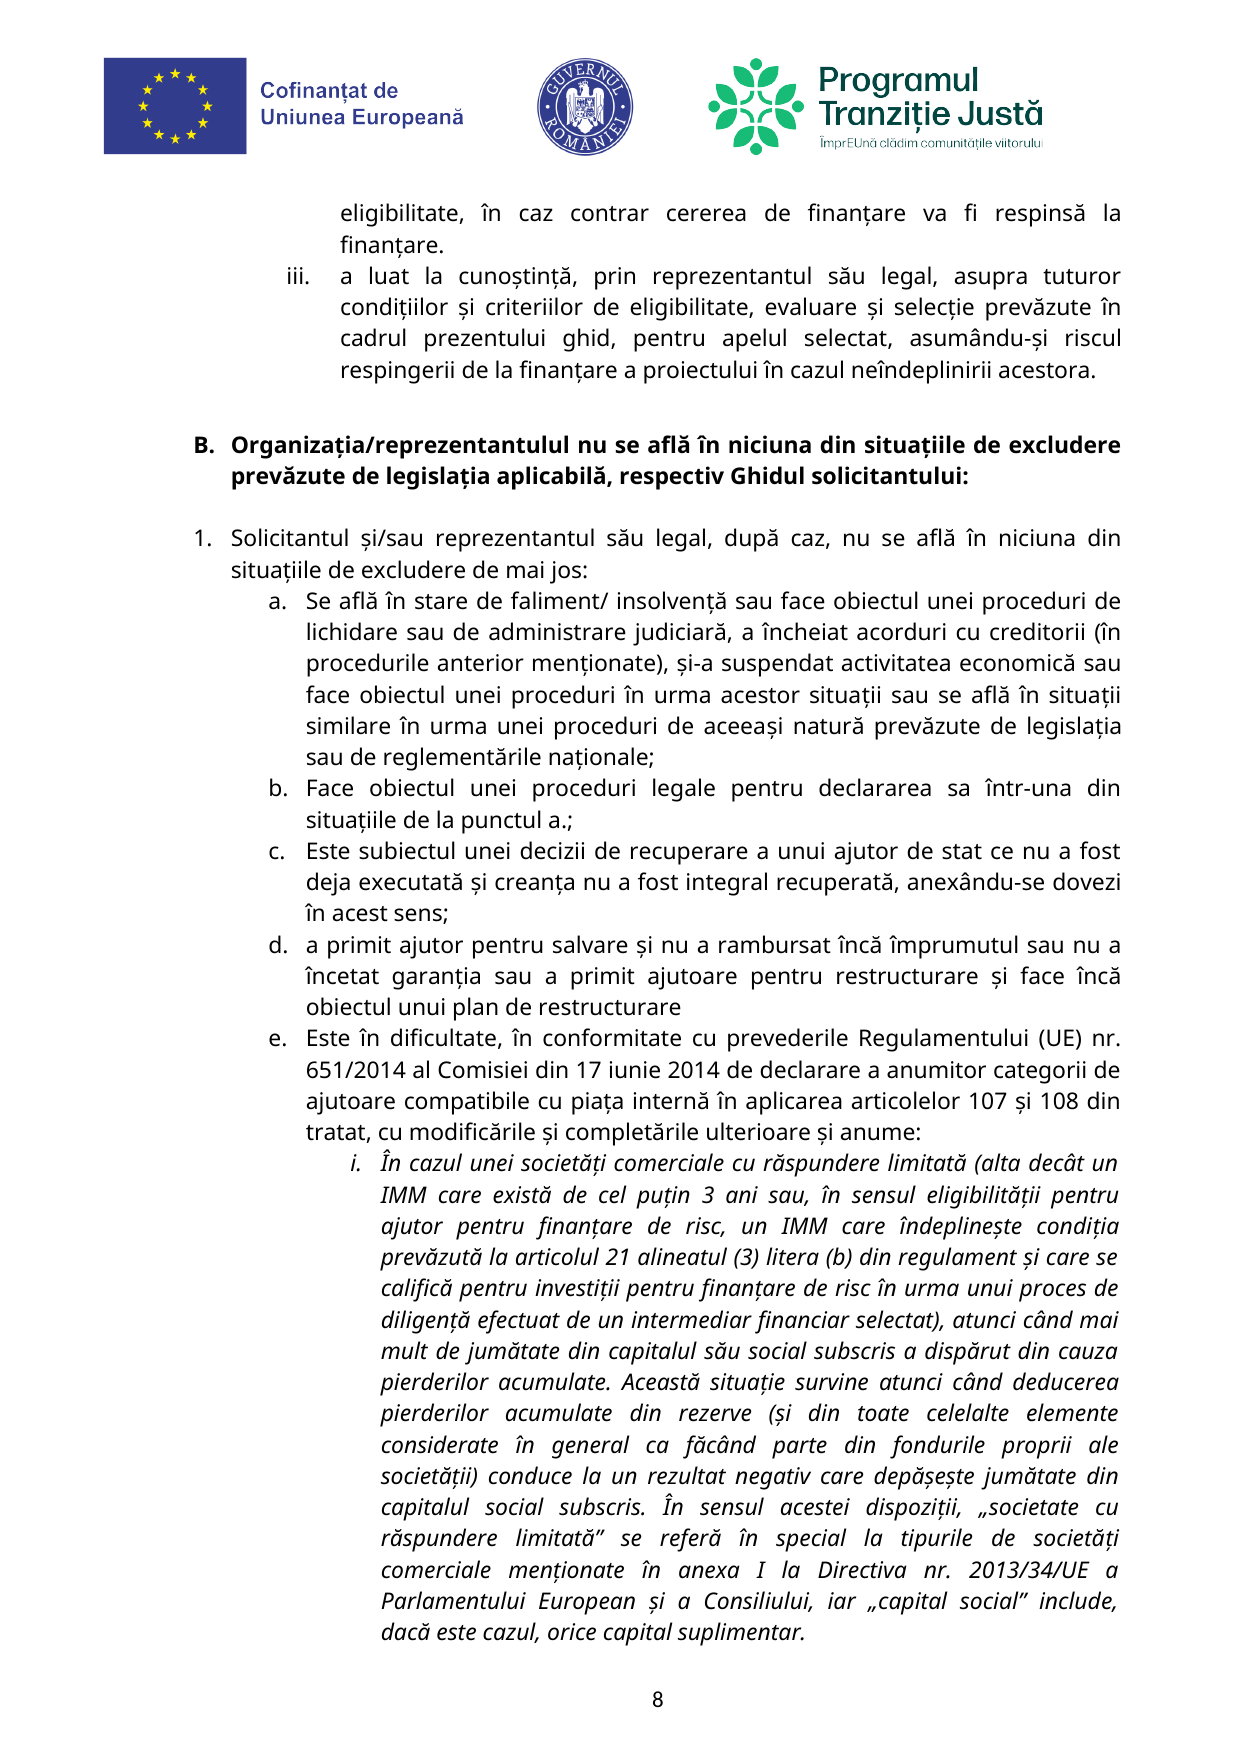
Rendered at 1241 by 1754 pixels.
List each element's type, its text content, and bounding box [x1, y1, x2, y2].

list Este subiectul unei decizii de recuperare a unui ajutor de stat ce nu a fost deja executată și creanța nu a fost integral recuperată, anexându-se dovezi în acest sens; [268, 835, 1122, 929]
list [310, 197, 1122, 260]
list Face obiectul unei proceduri legale pentru declararea sa într-una din situațiile de la punctul a.; [268, 772, 1122, 835]
list Este în dificultate, în conformitate cu prevederile Regulamentului (UE) nr. 651/2014 al Comisiei din 17 iunie 2014 de declarare a anumitor categorii de ajutoare compatibile cu piața internă în aplicarea articolelor 107 și 108 din tratat, cu modificările și completările ulterioare și anume: [268, 1022, 1122, 1147]
list Solicitantul și/sau reprezentantul său legal, după caz, nu se află în niciuna din situațiile de excludere de mai jos: [193, 522, 1122, 585]
list a primit ajutor pentru salvare și nu a rambursat încă împrumutul sau nu a încetat garanția sau a primit ajutoare pentru restructurare și face încă obiectul unui plan de restructurare [268, 929, 1122, 1022]
list a luat la cunoștință, prin reprezentantul său legal, asupra tuturor condițiilor și criteriilor de eligibilitate, evaluare și selecție prevăzute în cadrul prezentului ghid, pentru apelul selectat, asumându-și riscul respingerii de la finanțare a proiectului în cazul neîndeplinirii acestora. [310, 260, 1122, 385]
list În cazul unei societăţi comerciale cu răspundere limitată (alta decât un IMM care există de cel puţin 3 ani sau, în sensul eligibilităţii pentru ajutor pentru finanţare de risc, un IMM care îndeplinește condiţia prevăzută la articolul 21 alineatul (3) litera (b) din regulament și care se califică pentru investiţii pentru finanţare de risc în urma unui proces de diligenţă efectuat de un intermediar financiar selectat), atunci când mai mult de jumătate din capitalul său social subscris a dispărut din cauza pierderilor acumulate. Această situaţie survine atunci când deducerea pierderilor acumulate din rezerve (și din toate celelalte elemente considerate în general ca făcând parte din fondurile proprii ale societăţii) conduce la un rezultat negativ care depășește jumătate din capitalul social subscris. În sensul acestei dispoziţii, „societate cu răspundere limitată” se referă în special la tipurile de societăţi comerciale menţionate în anexa I la Directiva nr. 2013/34/UE a Parlamentului European și a Consiliului, iar „capital social” include, dacă este cazul, orice capital suplimentar. [362, 1147, 1122, 1647]
list Organizația/reprezentantulul nu se află în niciuna din situațiile de excludere prevăzute de legislația aplicabilă, respectiv Ghidul solicitantului: [193, 429, 1122, 491]
list Se află în stare de faliment/ insolvenţă sau face obiectul unei proceduri de lichidare sau de administrare judiciară, a încheiat acorduri cu creditorii (în procedurile anterior menţionate), şi-a suspendat activitatea economică sau face obiectul unei proceduri în urma acestor situaţii sau se află în situaţii similare în urma unei proceduri de aceeaşi natură prevăzute de legislaţia sau de reglementările naţionale; [268, 585, 1122, 772]
